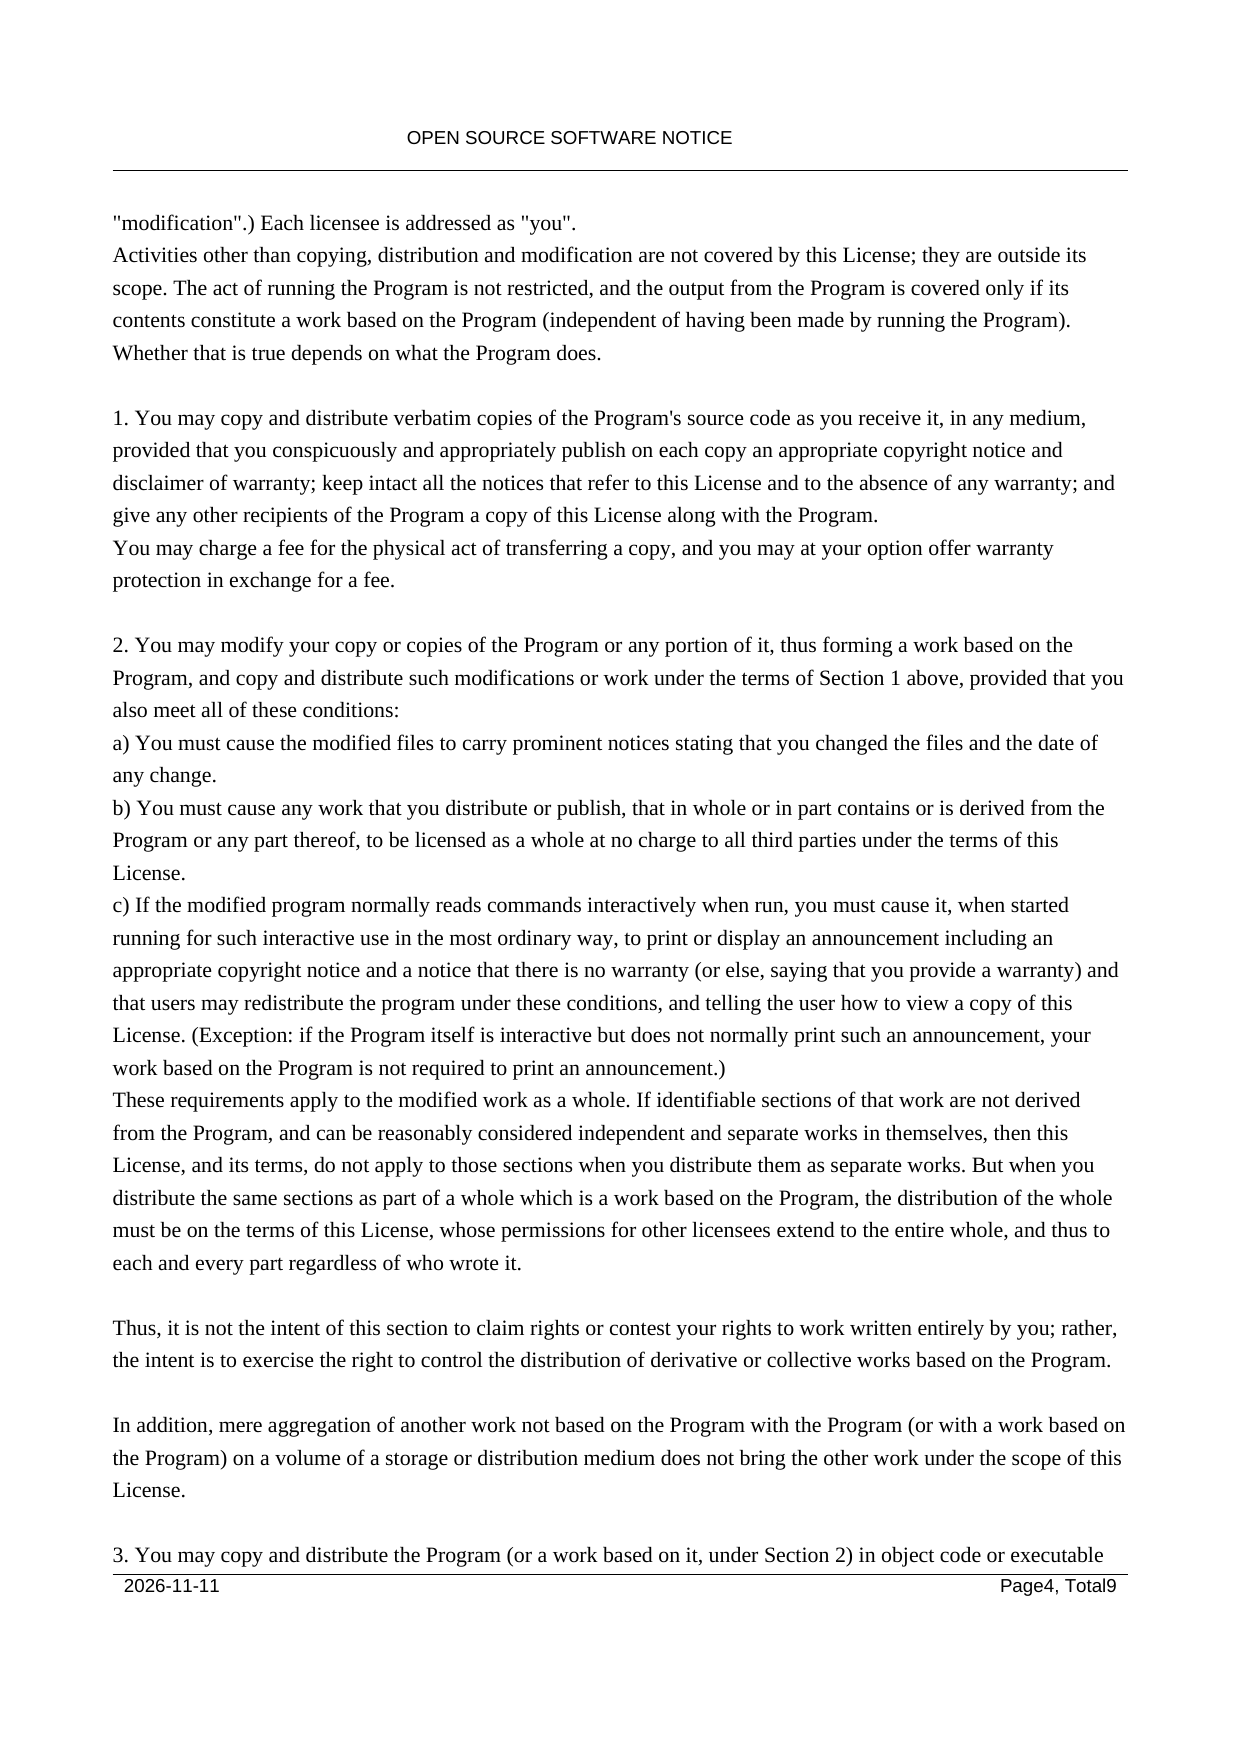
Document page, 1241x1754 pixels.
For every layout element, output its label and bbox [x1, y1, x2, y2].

text [112, 206, 1128, 1571]
